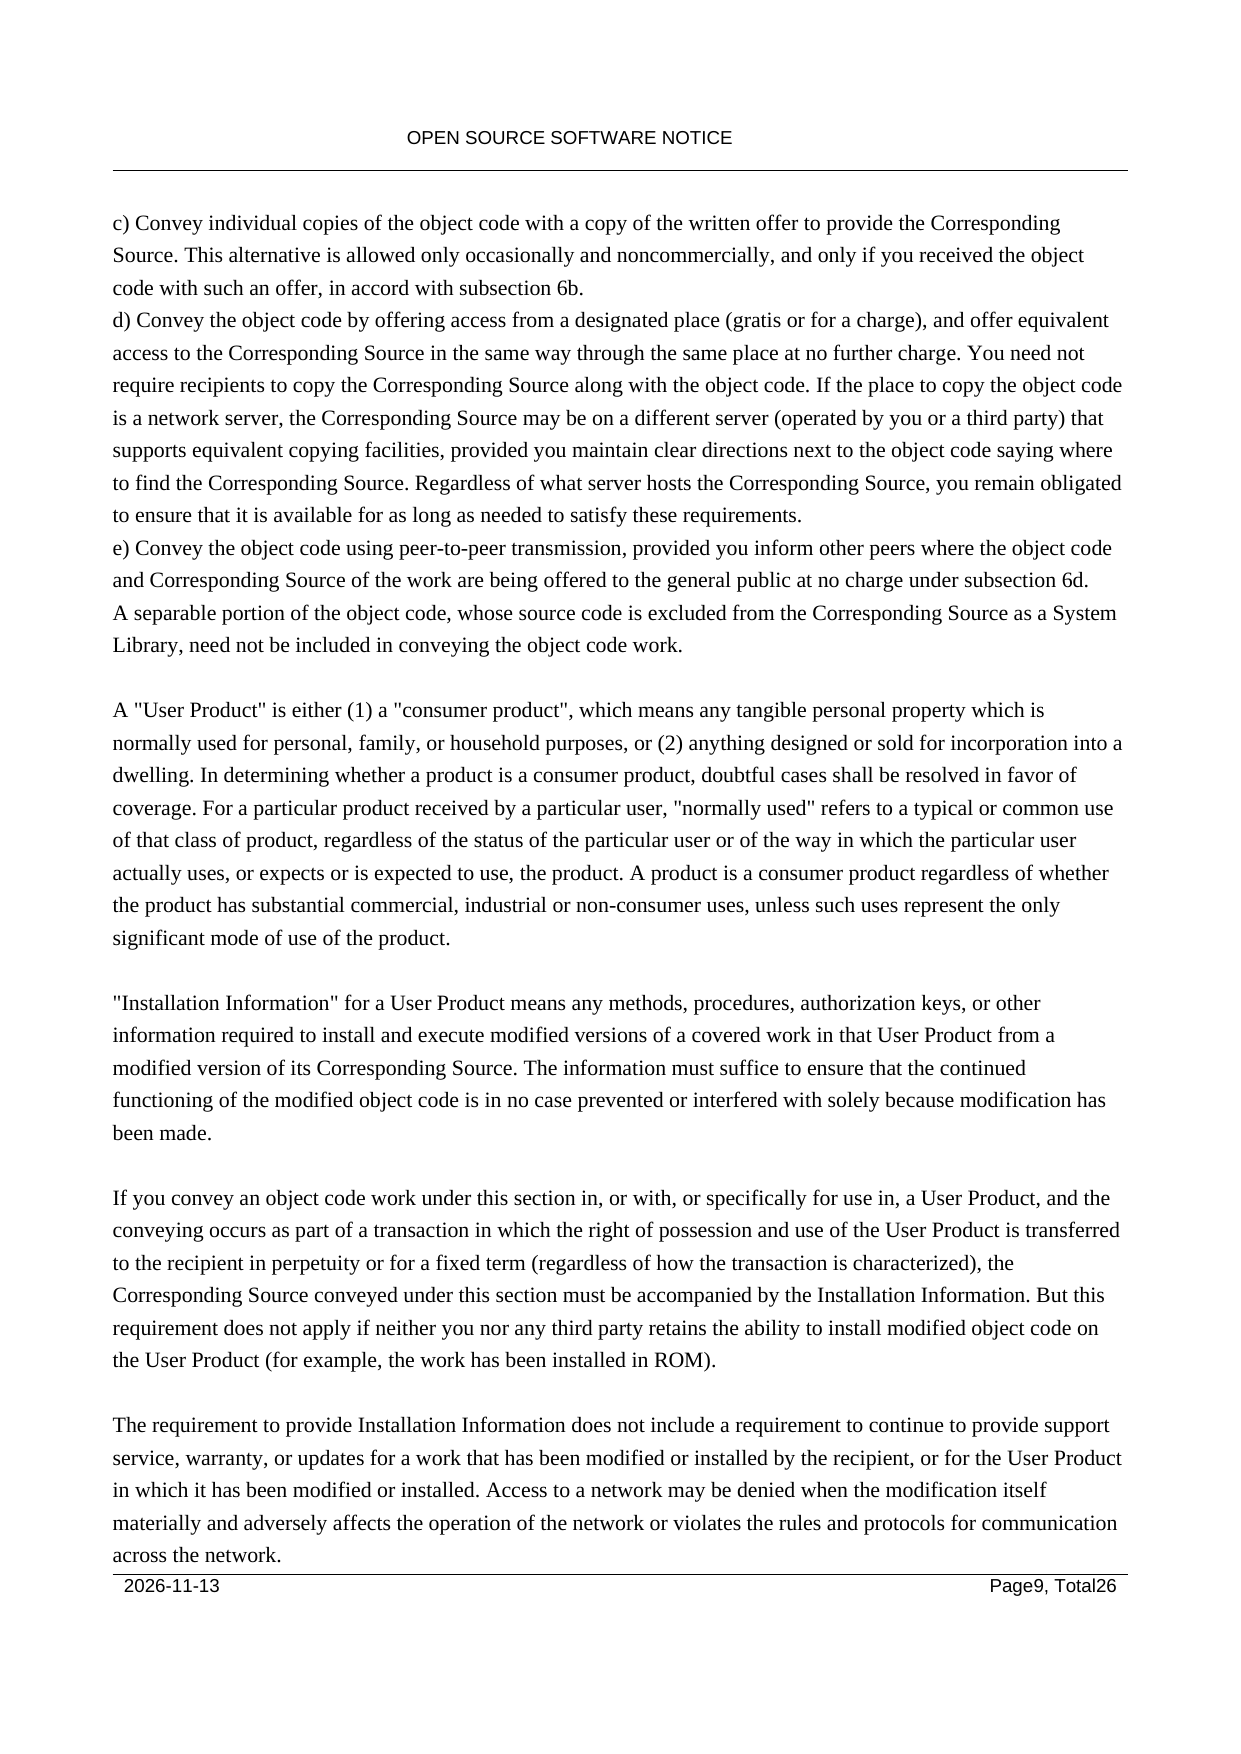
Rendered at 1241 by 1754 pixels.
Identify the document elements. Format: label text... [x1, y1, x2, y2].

text "Installation Information" for a User Product means any methods, procedures, authorization keys, or other information required to install and execute modified versions of a covered work in that User Product from a modified version of its Corresponding Source. The information must suffice to ensure that the continued functioning of the modified object code is in no case prevented or interfered with solely because modification has been made. [112, 986, 1128, 1149]
text c) Convey individual copies of the object code with a copy of the written offer to provide the Corresponding Source. This alternative is allowed only occasionally and noncommercially, and only if you received the object code with such an offer, in accord with subsection 6b. [112, 206, 1128, 304]
text The requirement to provide Installation Information does not include a requirement to continue to provide support service, warranty, or updates for a work that has been modified or installed by the recipient, or for the User Product in which it has been modified or installed. Access to a network may be denied when the modification itself materially and adversely affects the operation of the network or violates the rules and protocols for communication across the network. [112, 1409, 1128, 1571]
text A separable portion of the object code, whose source code is excluded from the Corresponding Source as a System Library, need not be included in conveying the object code work. [112, 596, 1128, 661]
text A "User Product" is either (1) a "consumer product", which means any tangible personal property which is normally used for personal, family, or household purposes, or (2) anything designed or sold for incorporation into a dwelling. In determining whether a product is a consumer product, doubtful cases shall be resolved in favor of coverage. For a particular product received by a particular user, "normally used" refers to a typical or common use of that class of product, regardless of the status of the particular user or of the way in which the particular user actually uses, or expects or is expected to use, the product. A product is a consumer product regardless of whether the product has substantial commercial, industrial or non-consumer uses, unless such uses represent the only significant mode of use of the product. [112, 694, 1128, 954]
text e) Convey the object code using peer-to-peer transmission, provided you inform other peers where the object code and Corresponding Source of the work are being offered to the general public at no charge under subsection 6d. [112, 531, 1128, 596]
text d) Convey the object code by offering access from a designated place (gratis or for a charge), and offer equivalent access to the Corresponding Source in the same way through the same place at no further charge. You need not require recipients to copy the Corresponding Source along with the object code. If the place to copy the object code is a network server, the Corresponding Source may be on a different server (operated by you or a third party) that supports equivalent copying facilities, provided you maintain clear directions next to the object code saying where to find the Corresponding Source. Regardless of what server hosts the Corresponding Source, you remain obligated to ensure that it is available for as long as needed to satisfy these requirements. [112, 304, 1128, 531]
text If you convey an object code work under this section in, or with, or specifically for use in, a User Product, and the conveying occurs as part of a transaction in which the right of possession and use of the User Product is transferred to the recipient in perpetuity or for a fixed term (regardless of how the transaction is characterized), the Corresponding Source conveyed under this section must be accompanied by the Installation Information. But this requirement does not apply if neither you nor any third party retains the ability to install modified object code on the User Product (for example, the work has been installed in ROM). [112, 1181, 1128, 1376]
